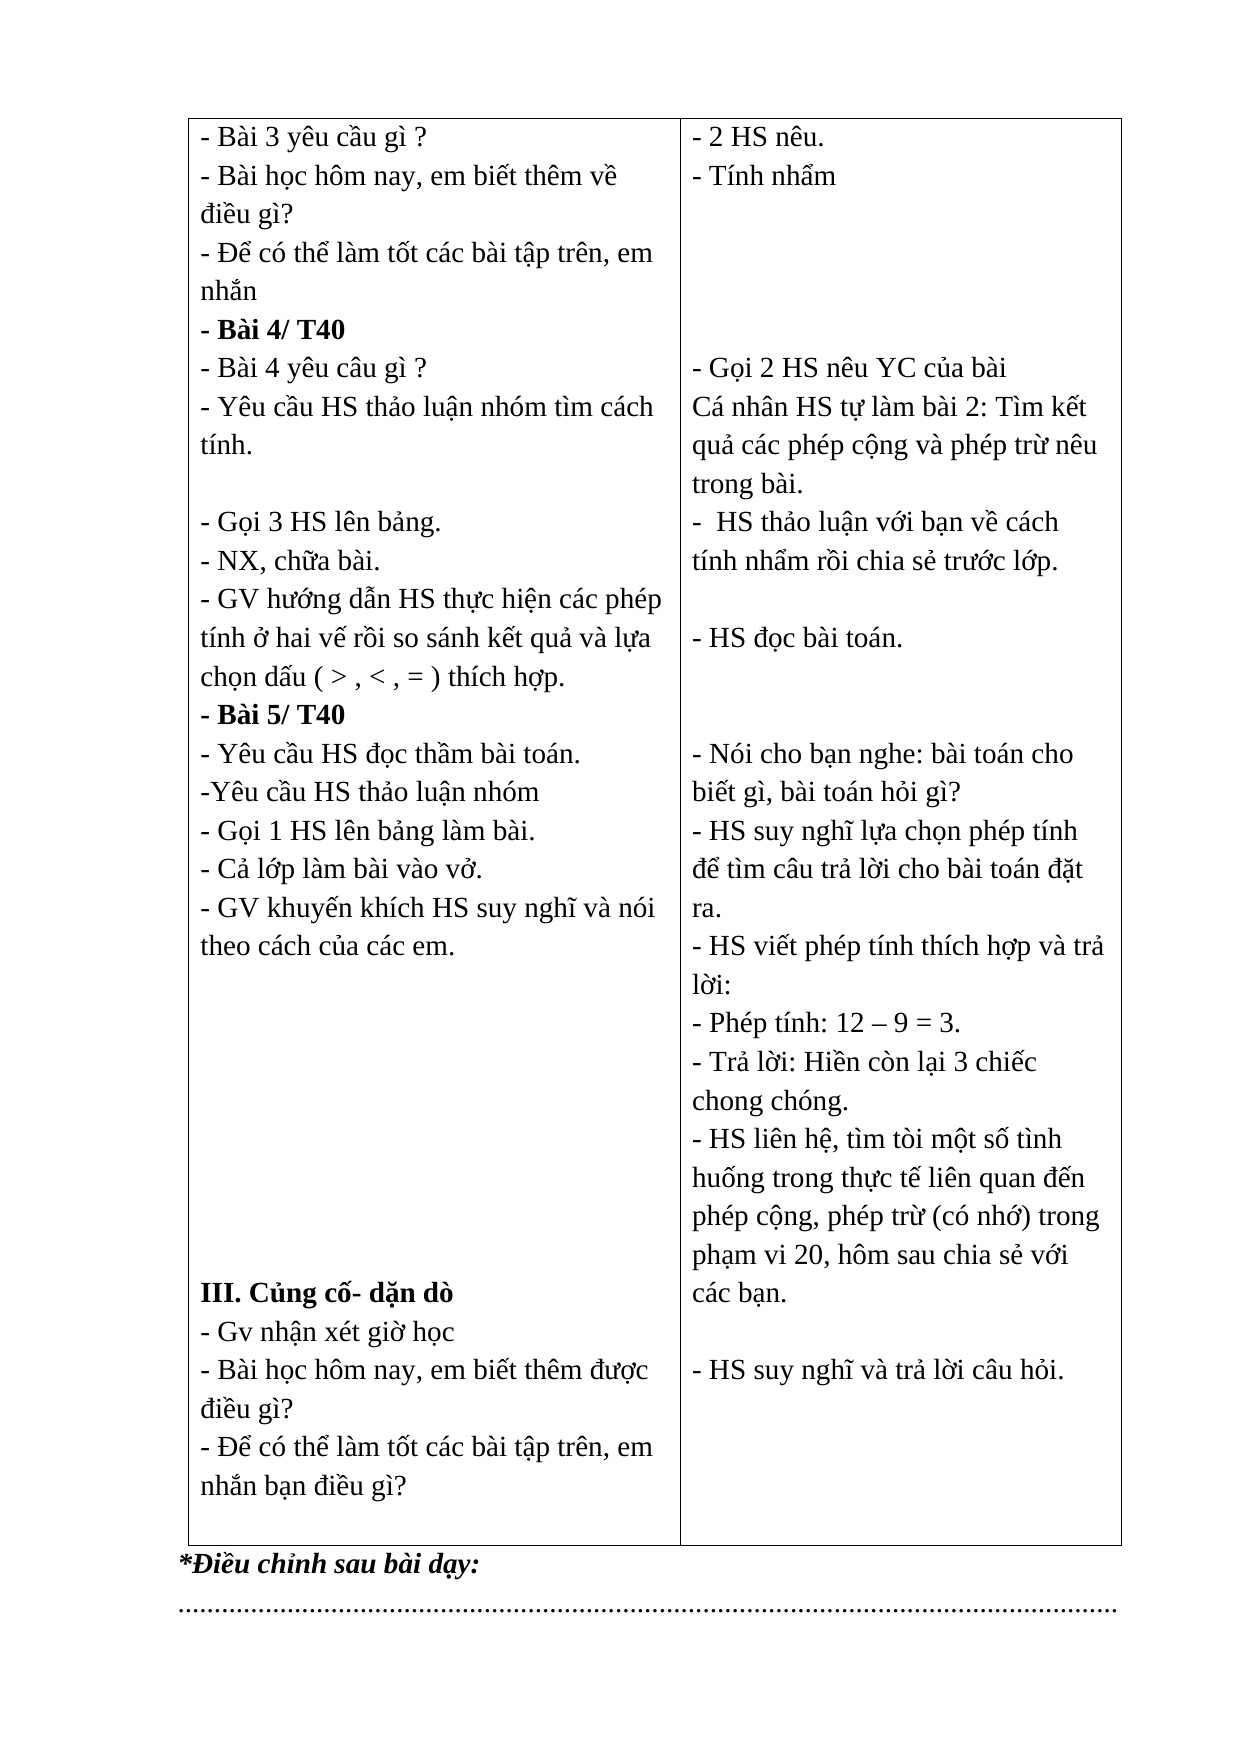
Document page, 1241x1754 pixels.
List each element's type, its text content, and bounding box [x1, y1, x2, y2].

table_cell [681, 119, 1121, 1545]
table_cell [189, 119, 680, 1545]
text ................................................................................................................................. [177, 1585, 1152, 1618]
text *Điều chỉnh sau bài dạy: [177, 1546, 1152, 1580]
